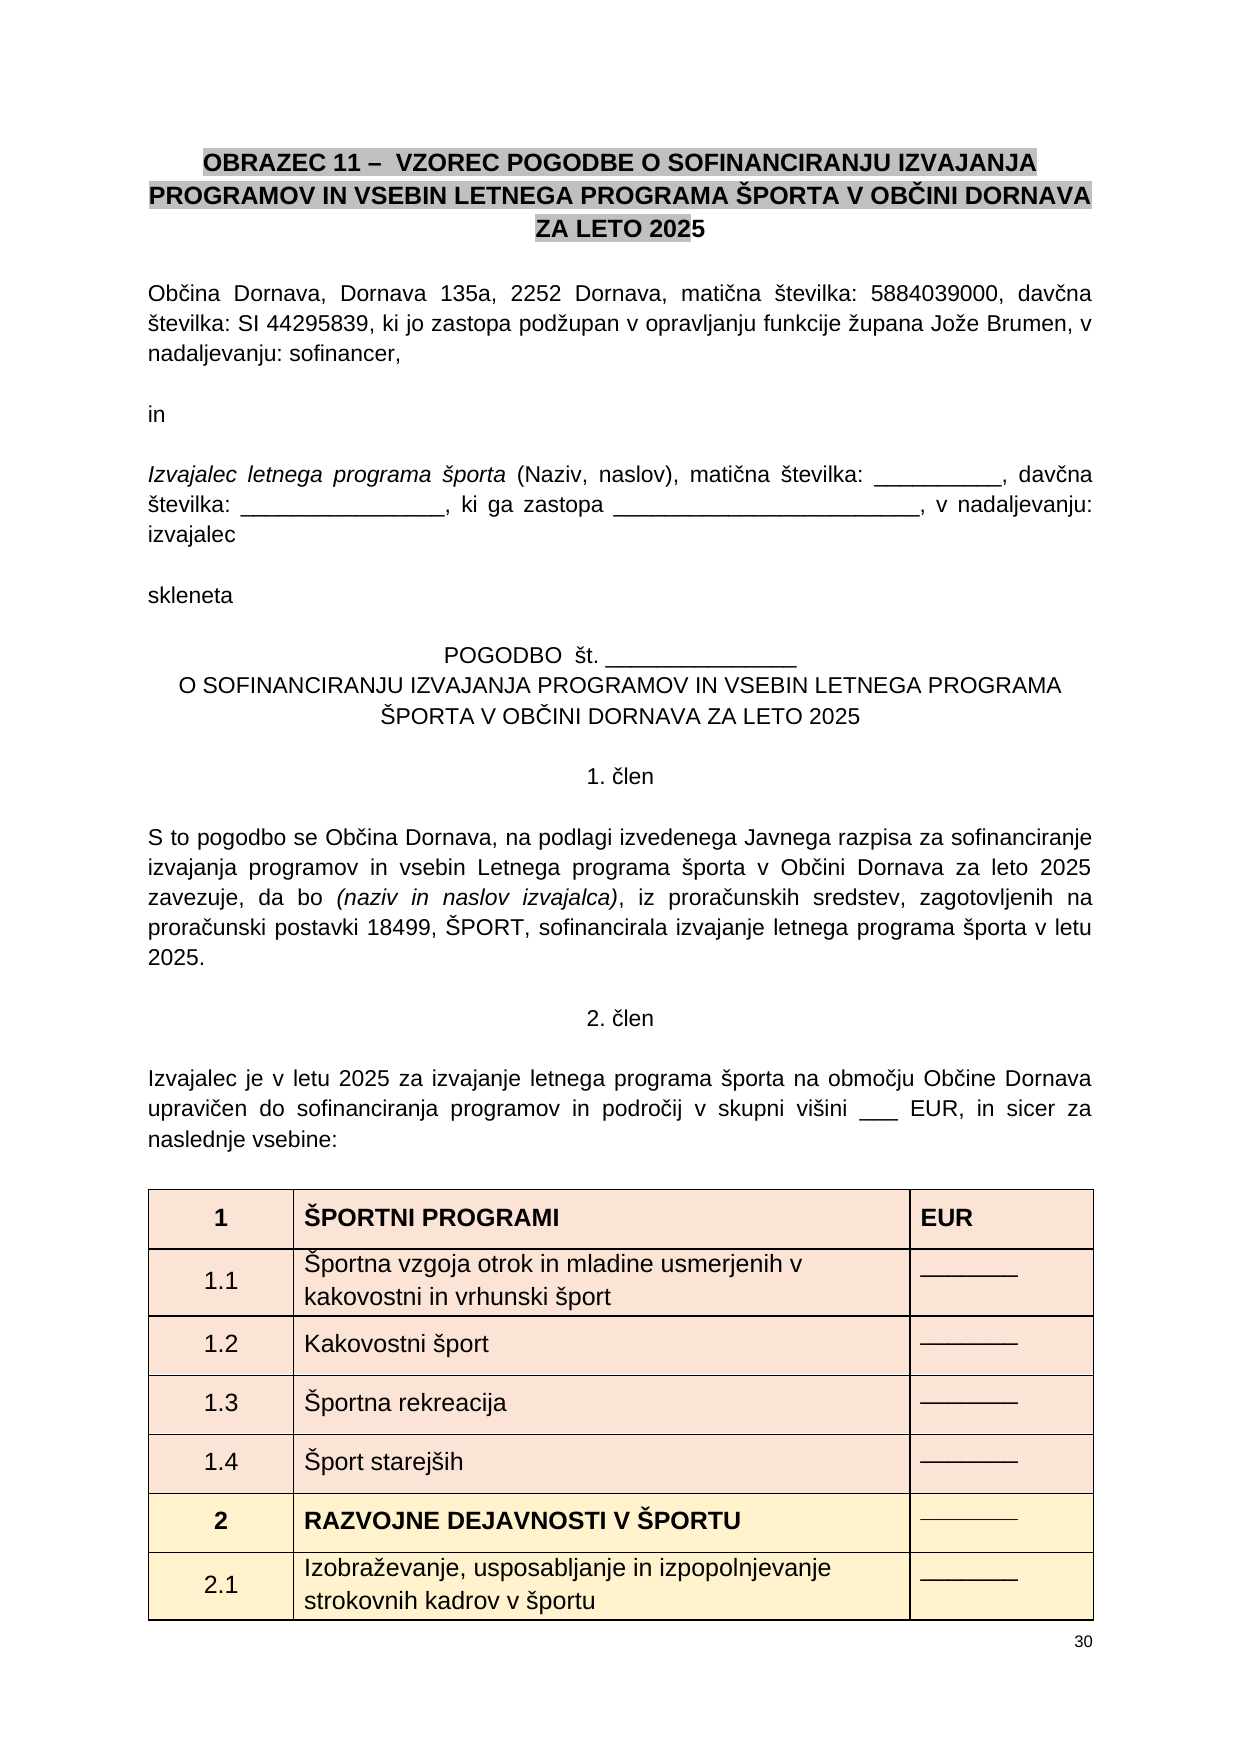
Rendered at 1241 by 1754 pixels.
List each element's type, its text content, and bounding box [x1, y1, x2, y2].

text Občina Dornava, Dornava 135a, 2252 Dornava, matična številka: 5884039000, davčna številka: SI 44295839, ki jo zastopa podžupan v opravljanju funkcije župana Jože Brumen, v nadaljevanju: sofinancer, [148, 280, 1093, 366]
text skleneta [148, 582, 1093, 608]
table_cell _______ [911, 1250, 1093, 1315]
table_cell 2 [149, 1494, 293, 1552]
table_cell Šport starejših [294, 1435, 909, 1493]
table_cell _______ [911, 1553, 1093, 1619]
table_cell 1.4 [149, 1435, 293, 1493]
text OBRAZEC 11 – VZOREC POGODBE O SOFINANCIRANJU IZVAJANJA PROGRAMOV IN VSEBIN LETNEGA PROGRAMA ŠPORTA V OBČINI DORNAVA ZA LETO 2025 [148, 148, 1093, 242]
text Izvajalec je v letu 2025 za izvajanje letnega programa športa na območju Občine Dornava upravičen do sofinanciranja programov in področij v skupni višini ___ EUR, in sicer za naslednje vsebine: [148, 1065, 1093, 1152]
text Izvajalec letnega programa športa (Naziv, naslov), matična številka: __________, davčna številka: ________________, ki ga zastopa ________________________, v nadaljevanju: izvajalec [148, 461, 1093, 548]
table_cell 2.1 [149, 1553, 293, 1619]
table_cell _______ [911, 1494, 1093, 1552]
text 2. člen [148, 1005, 1093, 1031]
table_cell RAZVOJNE DEJAVNOSTI V ŠPORTU [294, 1494, 909, 1552]
table_cell Športna vzgoja otrok in mladine usmerjenih v kakovostni in vrhunski šport [294, 1250, 909, 1315]
text POGODBO št. _______________ [148, 642, 1093, 668]
text S to pogodbo se Občina Dornava, na podlagi izvedenega Javnega razpisa za sofinanciranje izvajanja programov in vsebin Letnega programa športa v Občini Dornava za leto 2025 zavezuje, da bo (naziv in naslov izvajalca), iz proračunskih sredstev, zagotovljenih na proračunski postavki 18499, ŠPORT, sofinancirala izvajanje letnega programa športa v letu 2025. [148, 823, 1093, 971]
text in [148, 401, 1093, 427]
table_cell Kakovostni šport [294, 1317, 909, 1374]
text O SOFINANCIRANJU IZVAJANJA PROGRAMOV IN VSEBIN LETNEGA PROGRAMA ŠPORTA V OBČINI DORNAVA ZA LETO 2025 [148, 672, 1093, 729]
table_header ŠPORTNI PROGRAMI [294, 1190, 909, 1248]
text 1. člen [148, 763, 1093, 789]
table_header 1 [149, 1190, 293, 1248]
table_cell Športna rekreacija [294, 1376, 909, 1433]
table_cell 1.2 [149, 1317, 293, 1374]
table_cell _______ [911, 1317, 1093, 1374]
table_cell _______ [911, 1435, 1093, 1493]
table_cell 1.1 [149, 1250, 293, 1315]
table_cell Izobraževanje, usposabljanje in izpopolnjevanje strokovnih kadrov v športu [294, 1553, 909, 1619]
table_cell 1.3 [149, 1376, 293, 1433]
table_cell _______ [911, 1376, 1093, 1433]
table_header EUR [911, 1190, 1093, 1248]
